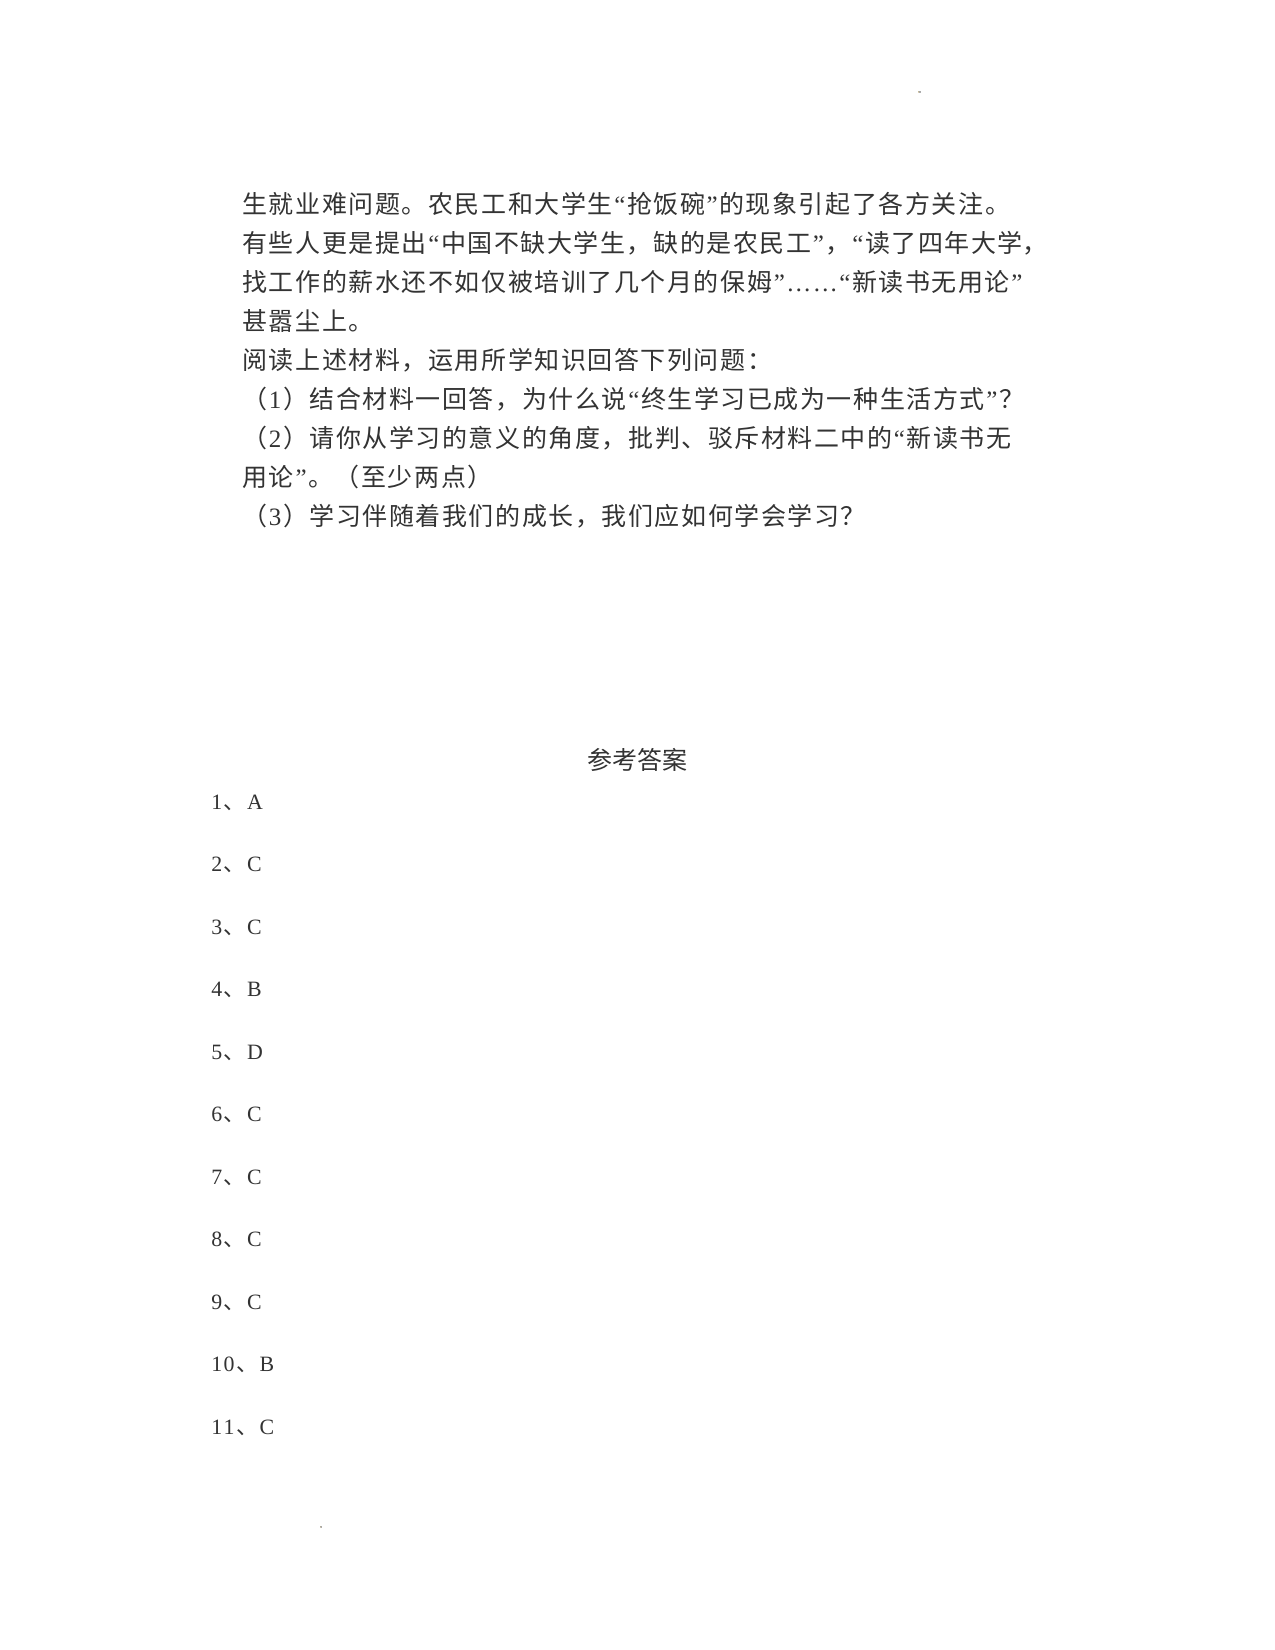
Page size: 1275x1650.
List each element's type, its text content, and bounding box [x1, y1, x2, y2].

text 8、C [211, 1214, 1064, 1253]
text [211, 150, 1064, 564]
text 1、A [211, 777, 1064, 816]
text 5、D [211, 1027, 1064, 1066]
text 7、C [211, 1152, 1064, 1191]
text 6、C [211, 1089, 1064, 1128]
text 10、B [211, 1339, 1064, 1378]
text 参考答案 [188, 720, 1087, 777]
text 2、C [211, 839, 1064, 878]
text 4、B [211, 964, 1064, 1003]
text 11、C [211, 1402, 1064, 1441]
text 3、C [211, 902, 1064, 941]
text 9、C [211, 1277, 1064, 1316]
